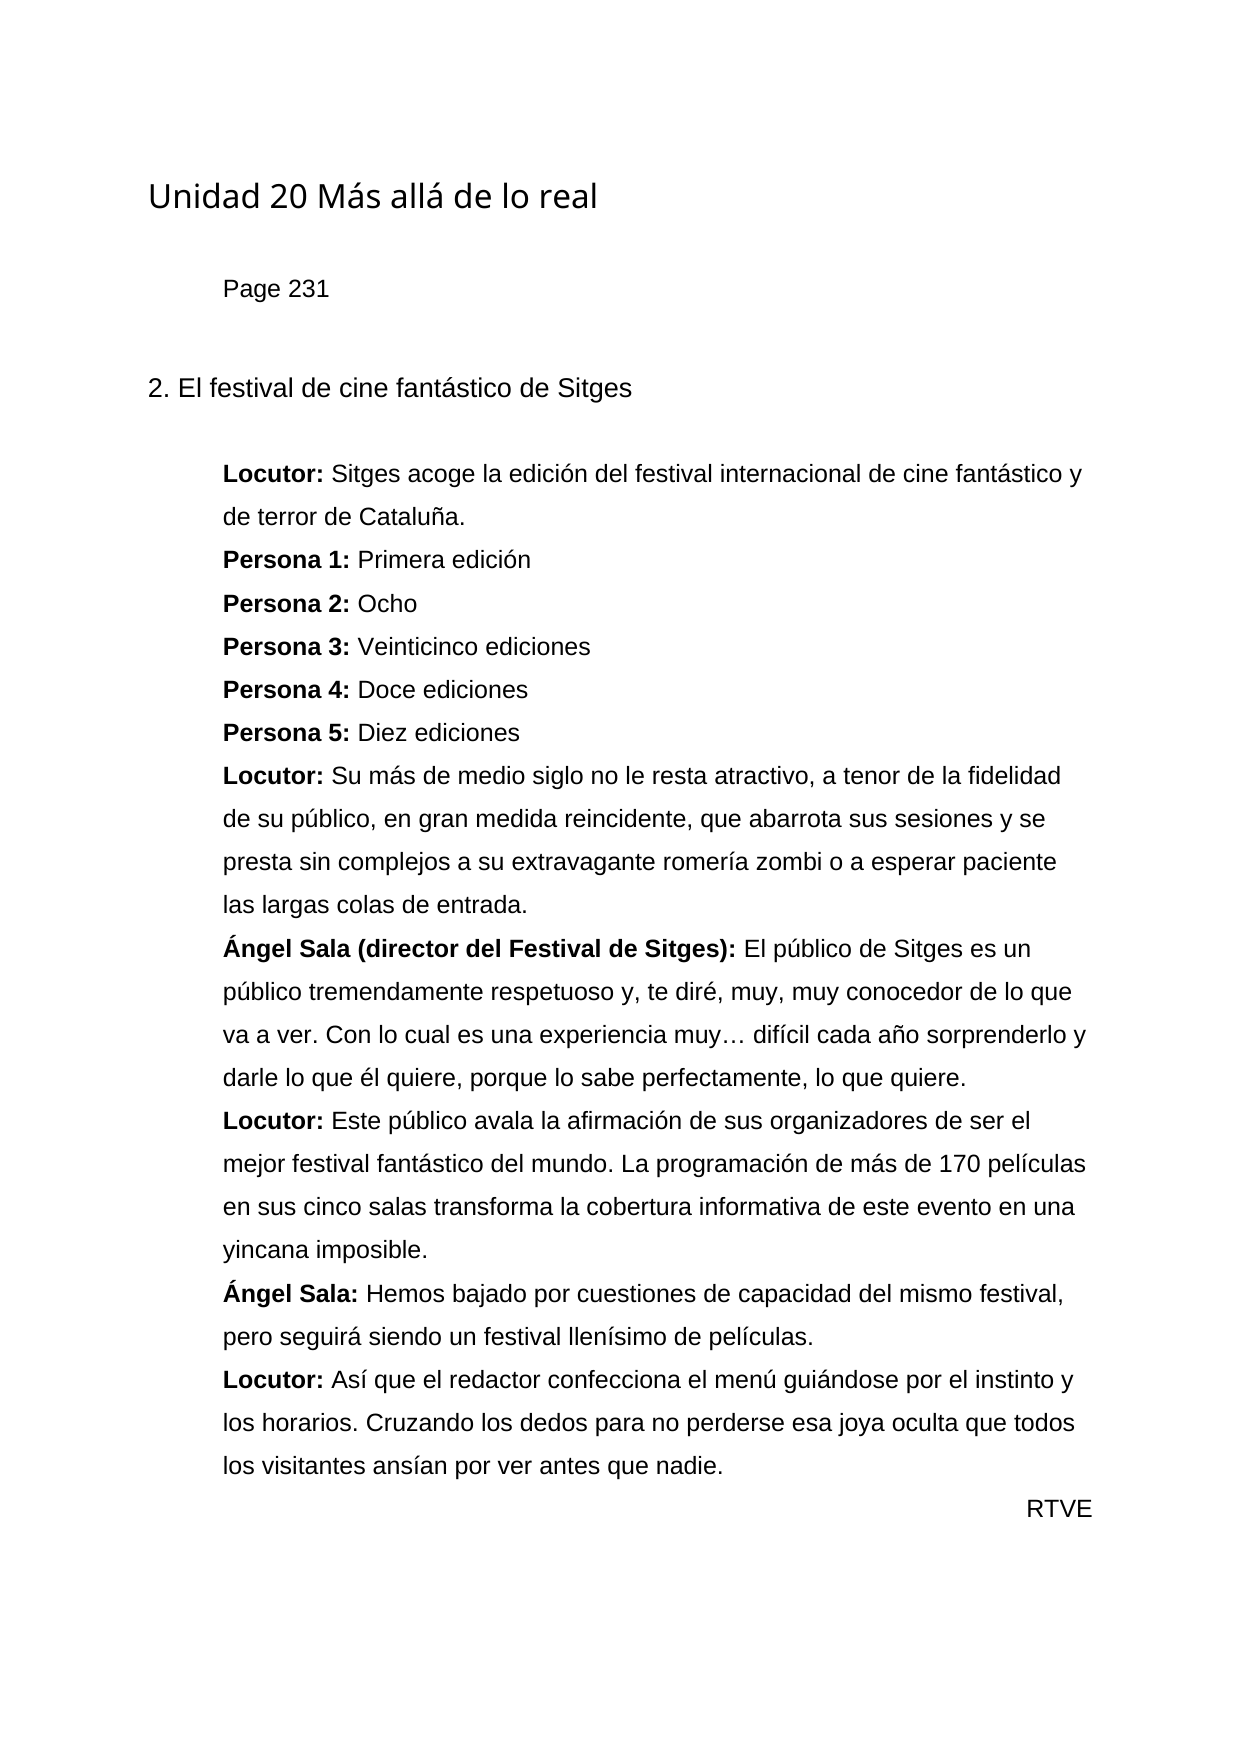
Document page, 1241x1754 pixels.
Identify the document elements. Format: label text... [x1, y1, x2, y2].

list Persona 4: Doce ediciones [223, 675, 1093, 704]
list Ángel Sala: Hemos bajado por cuestiones de capacidad del mismo festival, pero seguirá siendo un festival llenísimo de películas. [223, 1279, 1093, 1351]
list RTVE [223, 1494, 1093, 1523]
list Persona 5: Diez ediciones [223, 718, 1093, 747]
subtitle Unidad 20 Más allá de lo real [148, 173, 1093, 218]
list Persona 3: Veinticinco ediciones [223, 632, 1093, 661]
list Persona 1: Primera edición [223, 546, 1093, 574]
list Locutor: Sitges acoge la edición del festival internacional de cine fantástico y de terror de Cataluña. [223, 459, 1093, 531]
list Ángel Sala (director del Festival de Sitges): El público de Sitges es un público tremendamente respetuoso y, te diré, muy, muy conocedor de lo que va a ver. Con lo cual es una experiencia muy… difícil cada año sorprenderlo y darle lo que él quiere, porque lo sabe perfectamente, lo que quiere. [223, 934, 1093, 1092]
list Locutor: Su más de medio siglo no le resta atractivo, a tenor de la fidelidad de su público, en gran medida reincidente, que abarrota sus sesiones y se presta sin complejos a su extravagante romería zombi o a esperar paciente las largas colas de entrada. [223, 761, 1093, 919]
list Locutor: Este público avala la afirmación de sus organizadores de ser el mejor festival fantástico del mundo. La programación de más de 170 películas en sus cinco salas transforma la cobertura informativa de este evento en una yincana imposible. [223, 1106, 1093, 1264]
list Locutor: Así que el redactor confecciona el menú guiándose por el instinto y los horarios. Cruzando los dedos para no perderse esa joya oculta que todos los visitantes ansían por ver antes que nadie. [223, 1365, 1093, 1480]
list Page 231 [223, 274, 1093, 302]
subtitle 2. El festival de cine fantástico de Sitges [148, 372, 1093, 404]
list Persona 2: Ocho [223, 589, 1093, 617]
